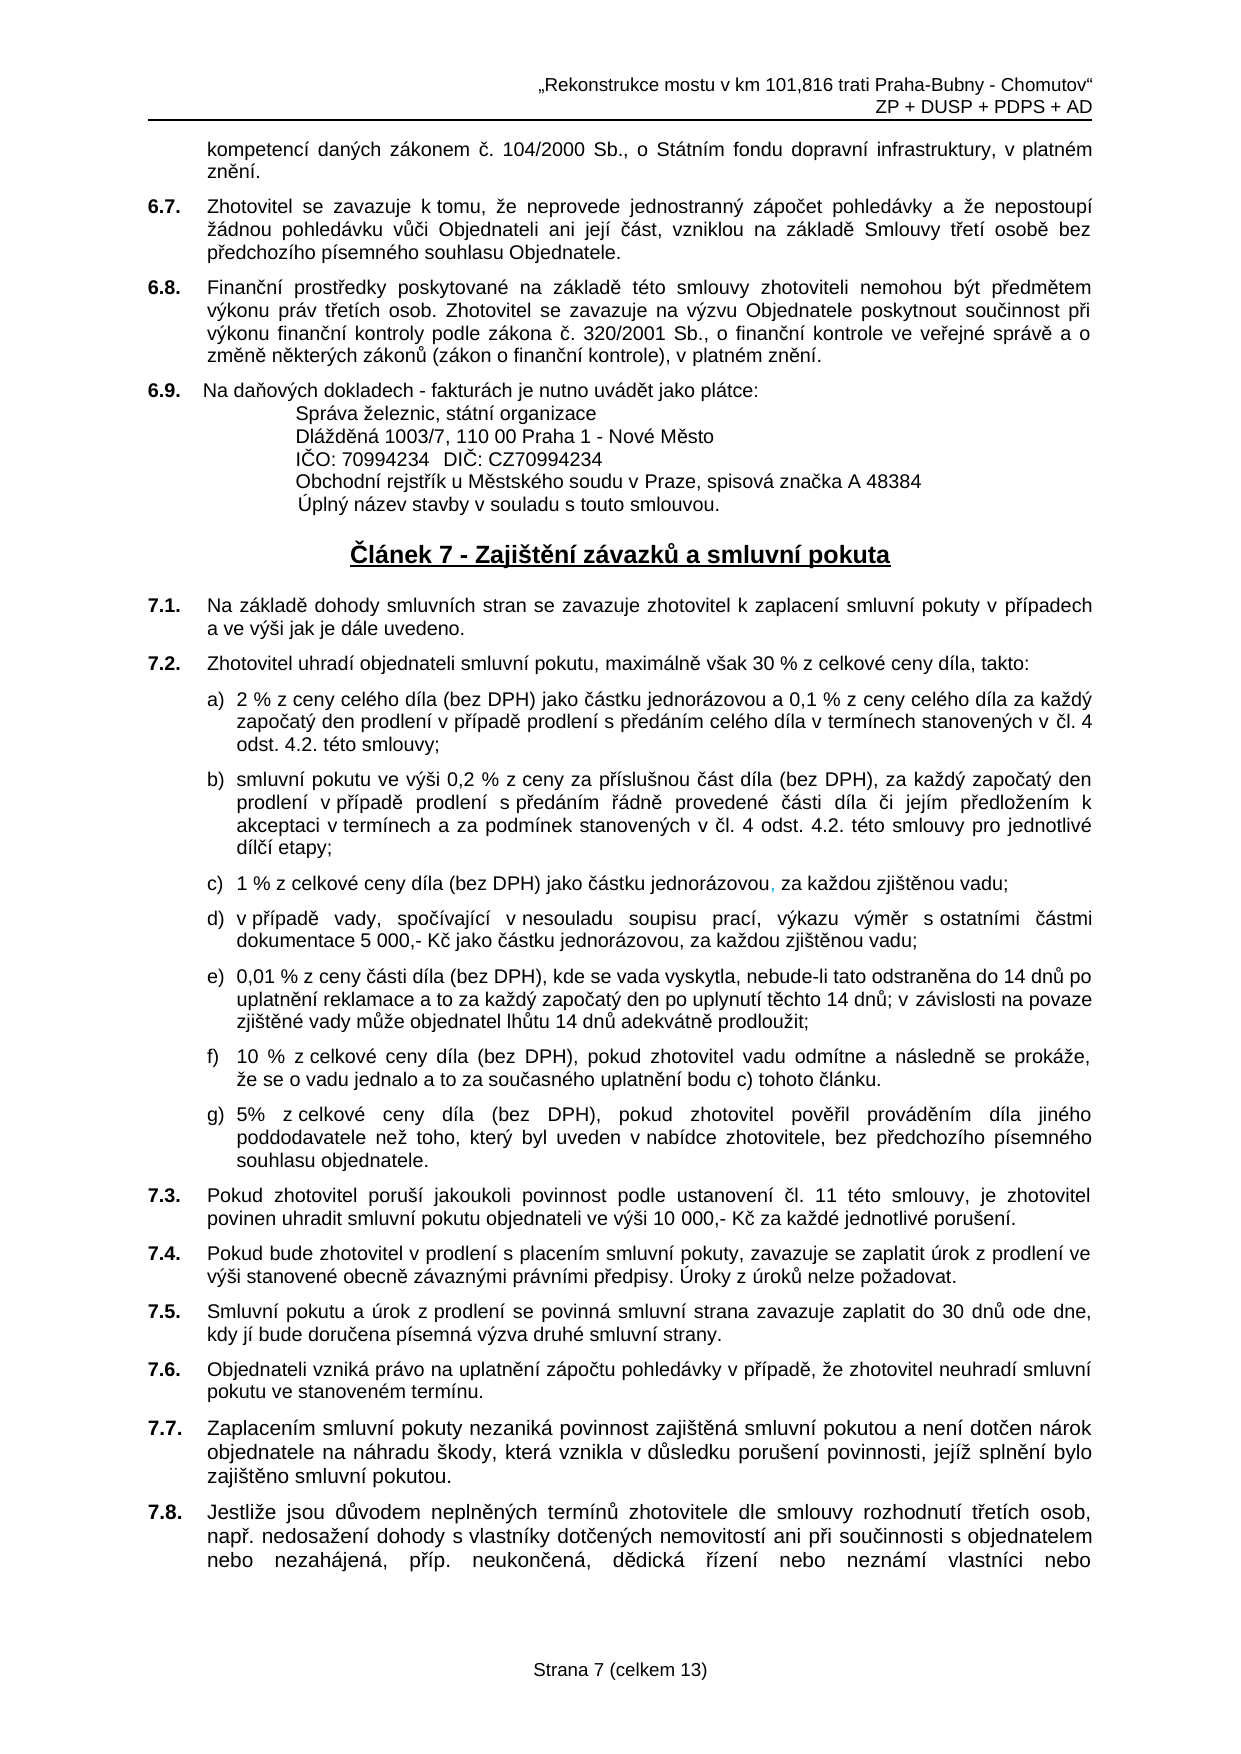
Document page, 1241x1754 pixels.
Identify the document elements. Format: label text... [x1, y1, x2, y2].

text IČO: 70994234 DIČ: CZ70994234 [148, 447, 1092, 470]
text f) 10 % z celkové ceny díla (bez DPH), pokud zhotovitel vadu odmítne a následně se prokáže, že se o vadu jednalo a to za současného uplatnění bodu c) tohoto článku. [207, 1045, 1092, 1091]
text Obchodní rejstřík u Městského soudu v Praze, spisová značka A 48384 [148, 470, 1092, 493]
text 7.4. Pokud bude zhotovitel v prodlení s placením smluvní pokuty, zavazuje se zaplatit úrok z prodlení ve výši stanovené obecně závaznými právními předpisy. Úroky z úroků nelze požadovat. [148, 1242, 1092, 1287]
text 7.1. Na základě dohody smluvních stran se zavazuje zhotovitel k zaplacení smluvní pokuty v případech a ve výši jak je dále uvedeno. [148, 594, 1092, 640]
text 7.5. Smluvní pokutu a úrok z prodlení se povinná smluvní strana zavazuje zaplatit do 30 dnů ode dne, kdy jí bude doručena písemná výzva druhé smluvní strany. [148, 1300, 1092, 1345]
text 6.7. Zhotovitel se zavazuje k tomu, že neprovede jednostranný zápočet pohledávky a že nepostoupí žádnou pohledávku vůči Objednateli ani její část, vzniklou na základě Smlouvy třetí osobě bez předchozího písemného souhlasu Objednatele. [148, 195, 1092, 263]
text 7.3. Pokud zhotovitel poruší jakoukoli povinnost podle ustanovení čl. 11 této smlouvy, je zhotovitel povinen uhradit smluvní pokutu objednateli ve výši 10 000,- Kč za každé jednotlivé porušení. [148, 1184, 1092, 1229]
text 6.9. Na daňových dokladech - fakturách je nutno uvádět jako plátce: [148, 379, 1092, 402]
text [148, 137, 1092, 183]
text a) 2 % z ceny celého díla (bez DPH) jako částku jednorázovou a 0,1 % z ceny celého díla za každý započatý den prodlení v případě prodlení s předáním celého díla v termínech stanovených v čl. 4 odst. 4.2. této smlouvy; [207, 687, 1092, 756]
text Správa železnic, státní organizace [148, 402, 1092, 425]
text Úplný název stavby v souladu s touto smlouvou. [148, 493, 1092, 516]
subtitle Článek 7 - Zajištění závazků a smluvní pokuta [148, 541, 1092, 569]
text d) v případě vady, spočívající v nesouladu soupisu prací, výkazu výměr s ostatními částmi dokumentace 5 000,- Kč jako částku jednorázovou, za každou zjištěnou vadu; [207, 907, 1092, 952]
text 7.6. Objednateli vzniká právo na uplatnění zápočtu pohledávky v případě, že zhotovitel neuhradí smluvní pokutu ve stanoveném termínu. [148, 1358, 1092, 1403]
text 6.8. Finanční prostředky poskytované na základě této smlouvy zhotoviteli nemohou být předmětem výkonu práv třetích osob. Zhotovitel se zavazuje na výzvu Objednatele poskytnout součinnost při výkonu finanční kontroly podle zákona č. 320/2001 Sb., o finanční kontrole ve veřejné správě a o změně některých zákonů (zákon o finanční kontrole), v platném znění. [148, 276, 1092, 367]
text c) 1 % z celkové ceny díla (bez DPH) jako částku jednorázovou, za každou zjištěnou vadu; [207, 871, 1092, 894]
text e) 0,01 % z ceny části díla (bez DPH), kde se vada vyskytla, nebude-li tato odstraněna do 14 dnů po uplatnění reklamace a to za každý započatý den po uplynutí těchto 14 dnů; v závislosti na povaze zjištěné vady může objednatel lhůtu 14 dnů adekvátně prodloužit; [207, 965, 1092, 1033]
text g) 5% z celkové ceny díla (bez DPH), pokud zhotovitel pověřil prováděním díla jiného poddodavatele než toho, který byl uveden v nabídce zhotovitele, bez předchozího písemného souhlasu objednatele. [207, 1103, 1092, 1171]
text Dlážděná 1003/7, 110 00 Praha 1 - Nové Město [148, 425, 1092, 447]
text b) smluvní pokutu ve výši 0,2 % z ceny za příslušnou část díla (bez DPH), za každý započatý den prodlení v případě prodlení s předáním řádně provedené části díla či jejím předložením k akceptaci v termínech a za podmínek stanovených v čl. 4 odst. 4.2. této smlouvy pro jednotlivé dílčí etapy; [207, 768, 1092, 859]
text 7.7. Zaplacením smluvní pokuty nezaniká povinnost zajištěná smluvní pokutou a není dotčen nárok objednatele na náhradu škody, která vznikla v důsledku porušení povinnosti, jejíž splnění bylo zajištěno smluvní pokutou. [148, 1416, 1092, 1487]
subtitle 7.2. Zhotovitel uhradí objednateli smluvní pokutu, maximálně však 30 % z celkové ceny díla, takto: [148, 652, 1092, 675]
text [148, 1500, 1092, 1572]
